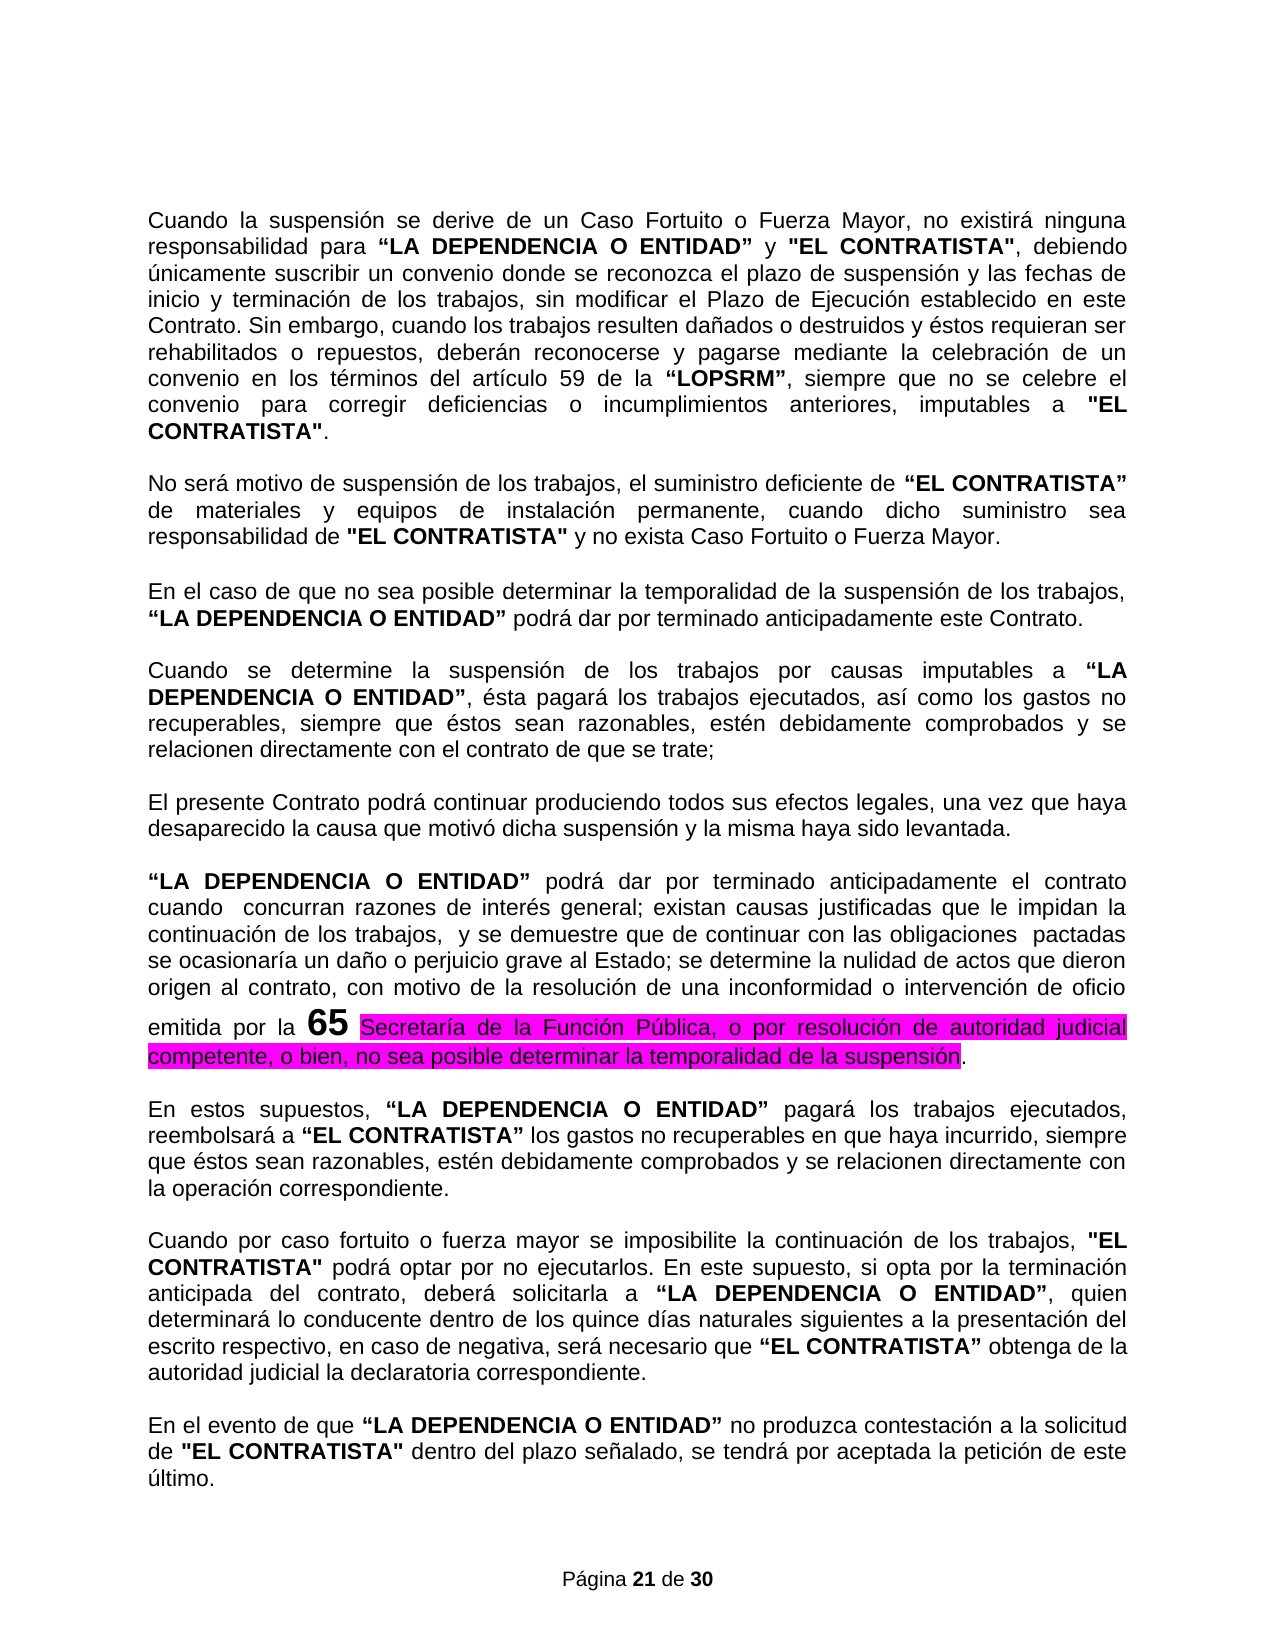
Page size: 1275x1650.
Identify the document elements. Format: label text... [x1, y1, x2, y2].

text En estos supuestos, “LA DEPENDENCIA O ENTIDAD” pagará los trabajos ejecutados, reembolsará a “EL CONTRATISTA” los gastos no recuperables en que haya incurrido, siempre que éstos sean razonables, estén debidamente comprobados y se relacionen directamente con la operación correspondiente. [148, 1096, 1127, 1201]
text “LA DEPENDENCIA O ENTIDAD” podrá dar por terminado anticipadamente el contrato cuando concurran razones de interés general; existan causas justificadas que le impidan la continuación de los trabajos, y se demuestre que de continuar con las obligaciones pactadas se ocasionaría un daño o perjuicio grave al Estado; se determine la nulidad de actos que dieron origen al contrato, con motivo de la resolución de una inconformidad o intervención de oficio emitida por la 65 Secretaría de la Función Pública, o por resolución de autoridad judicial competente, o bien, no sea posible determinar la temporalidad de la suspensión. [148, 868, 1127, 1069]
text Cuando la suspensión se derive de un Caso Fortuito o Fuerza Mayor, no existirá ninguna responsabilidad para “LA DEPENDENCIA O ENTIDAD” y "EL CONTRATISTA", debiendo únicamente suscribir un convenio donde se reconozca el plazo de suspensión y las fechas de inicio y terminación de los trabajos, sin modificar el Plazo de Ejecución establecido en este Contrato. Sin embargo, cuando los trabajos resulten dañados o destruidos y éstos requieran ser rehabilitados o repuestos, deberán reconocerse y pagarse mediante la celebración de un convenio en los términos del artículo 59 de la “LOPSRM”, siempre que no se celebre el convenio para corregir deficiencias o incumplimientos anteriores, imputables a "EL CONTRATISTA". [148, 207, 1127, 444]
text El presente Contrato podrá continuar produciendo todos sus efectos legales, una vez que haya desaparecido la causa que motivó dicha suspensión y la misma haya sido levantada. [148, 789, 1127, 842]
text En el evento de que “LA DEPENDENCIA O ENTIDAD” no produzca contestación a la solicitud de "EL CONTRATISTA" dentro del plazo señalado, se tendrá por aceptada la petición de este último. [148, 1412, 1127, 1491]
text No será motivo de suspensión de los trabajos, el suministro deficiente de “EL CONTRATISTA” de materiales y equipos de instalación permanente, cuando dicho suministro sea responsabilidad de "EL CONTRATISTA" y no exista Caso Fortuito o Fuerza Mayor. [148, 470, 1127, 549]
text En el caso de que no sea posible determinar la temporalidad de la suspensión de los trabajos, “LA DEPENDENCIA O ENTIDAD” podrá dar por terminado anticipadamente este Contrato. [148, 578, 1127, 631]
text Cuando por caso fortuito o fuerza mayor se imposibilite la continuación de los trabajos, "EL CONTRATISTA" podrá optar por no ejecutarlos. En este supuesto, si opta por la terminación anticipada del contrato, deberá solicitarla a “LA DEPENDENCIA O ENTIDAD”, quien determinará lo conducente dentro de los quince días naturales siguientes a la presentación del escrito respectivo, en caso de negativa, será necesario que “EL CONTRATISTA” obtenga de la autoridad judicial la declaratoria correspondiente. [148, 1227, 1127, 1386]
text Cuando se determine la suspensión de los trabajos por causas imputables a “LA DEPENDENCIA O ENTIDAD”, ésta pagará los trabajos ejecutados, así como los gastos no recuperables, siempre que éstos sean razonables, estén debidamente comprobados y se relacionen directamente con el contrato de que se trate; [148, 657, 1127, 763]
